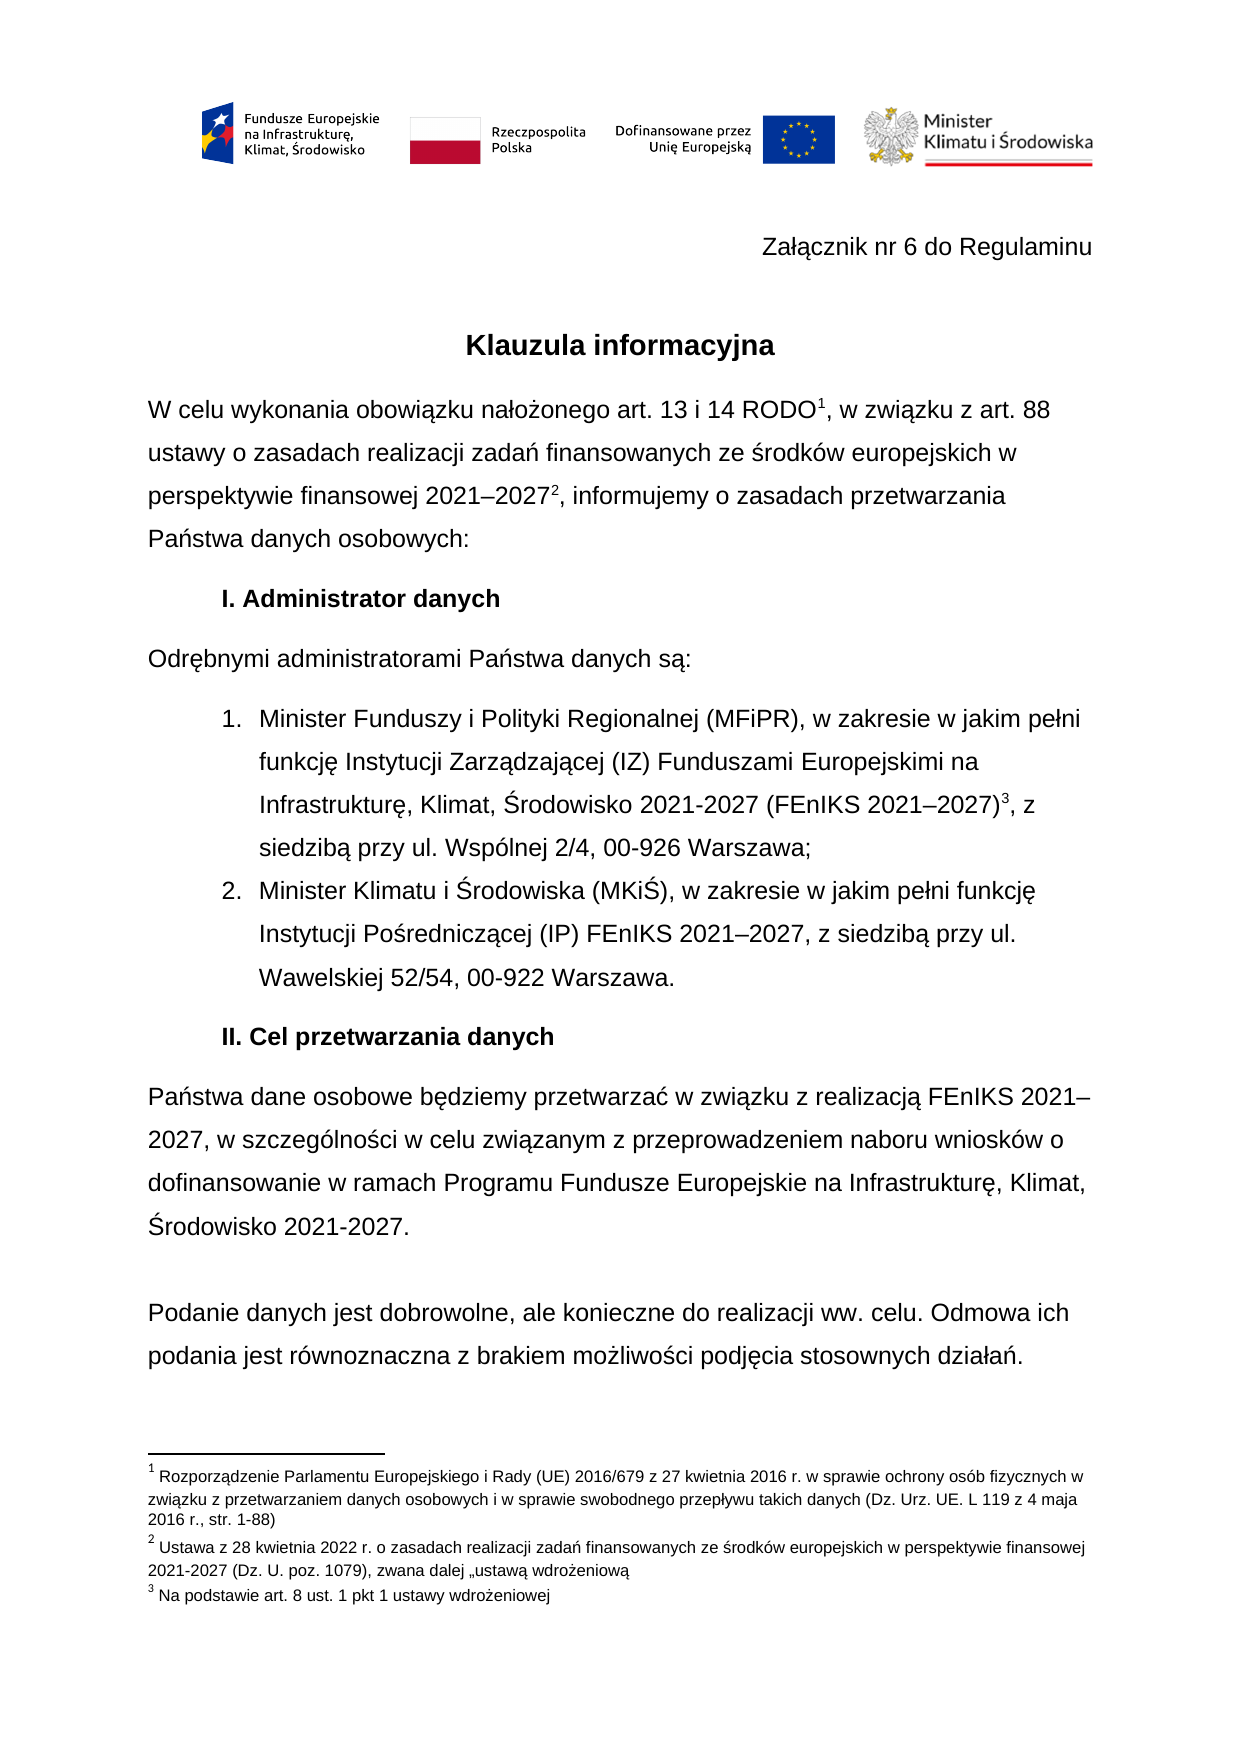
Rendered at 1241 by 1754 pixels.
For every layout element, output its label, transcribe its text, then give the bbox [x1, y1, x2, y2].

text Podanie danych jest dobrowolne, ale konieczne do realizacji ww. celu. Odmowa ich podania jest równoznaczna z brakiem możliwości podjęcia stosownych działań. [148, 1298, 1093, 1370]
text Odrębnymi administratorami Państwa danych są: [148, 644, 1093, 673]
list Minister Funduszy i Polityki Regionalnej (MFiPR), w zakresie w jakim pełni funkcję Instytucji Zarządzającej (IZ) Funduszami Europejskimi na Infrastrukturę, Klimat, Środowisko 2021-2027 (FEnIKS 2021–2027), z siedzibą przy ul. Wspólnej 2/4, 00-926 Warszawa; [221, 704, 1093, 862]
text W celu wykonania obowiązku nałożonego art. 13 i 14 RODO, w związku z art. 88 ustawy o zasadach realizacji zadań finansowanych ze środków europejskich w perspektywie finansowej 2021–2027, informujemy o zasadach przetwarzania Państwa danych osobowych: [148, 395, 1093, 553]
picture [186, 86, 1107, 180]
text I. Administrator danych [148, 584, 1093, 613]
text Klauzula informacyjna [148, 328, 1093, 362]
text II. Cel przetwarzania danych [148, 1022, 1093, 1051]
list Minister Klimatu i Środowiska (MKiŚ), w zakresie w jakim pełni funkcję Instytucji Pośredniczącej (IP) FEnIKS 2021–2027, z siedzibą przy ul. Wawelskiej 52/54, 00-922 Warszawa. [221, 876, 1093, 991]
text Państwa dane osobowe będziemy przetwarzać w związku z realizacją FEnIKS 2021–2027, w szczególności w celu związanym z przeprowadzeniem naboru wniosków o dofinansowanie w ramach Programu Fundusze Europejskie na Infrastrukturę, Klimat, Środowisko 2021-2027. [148, 1082, 1093, 1240]
